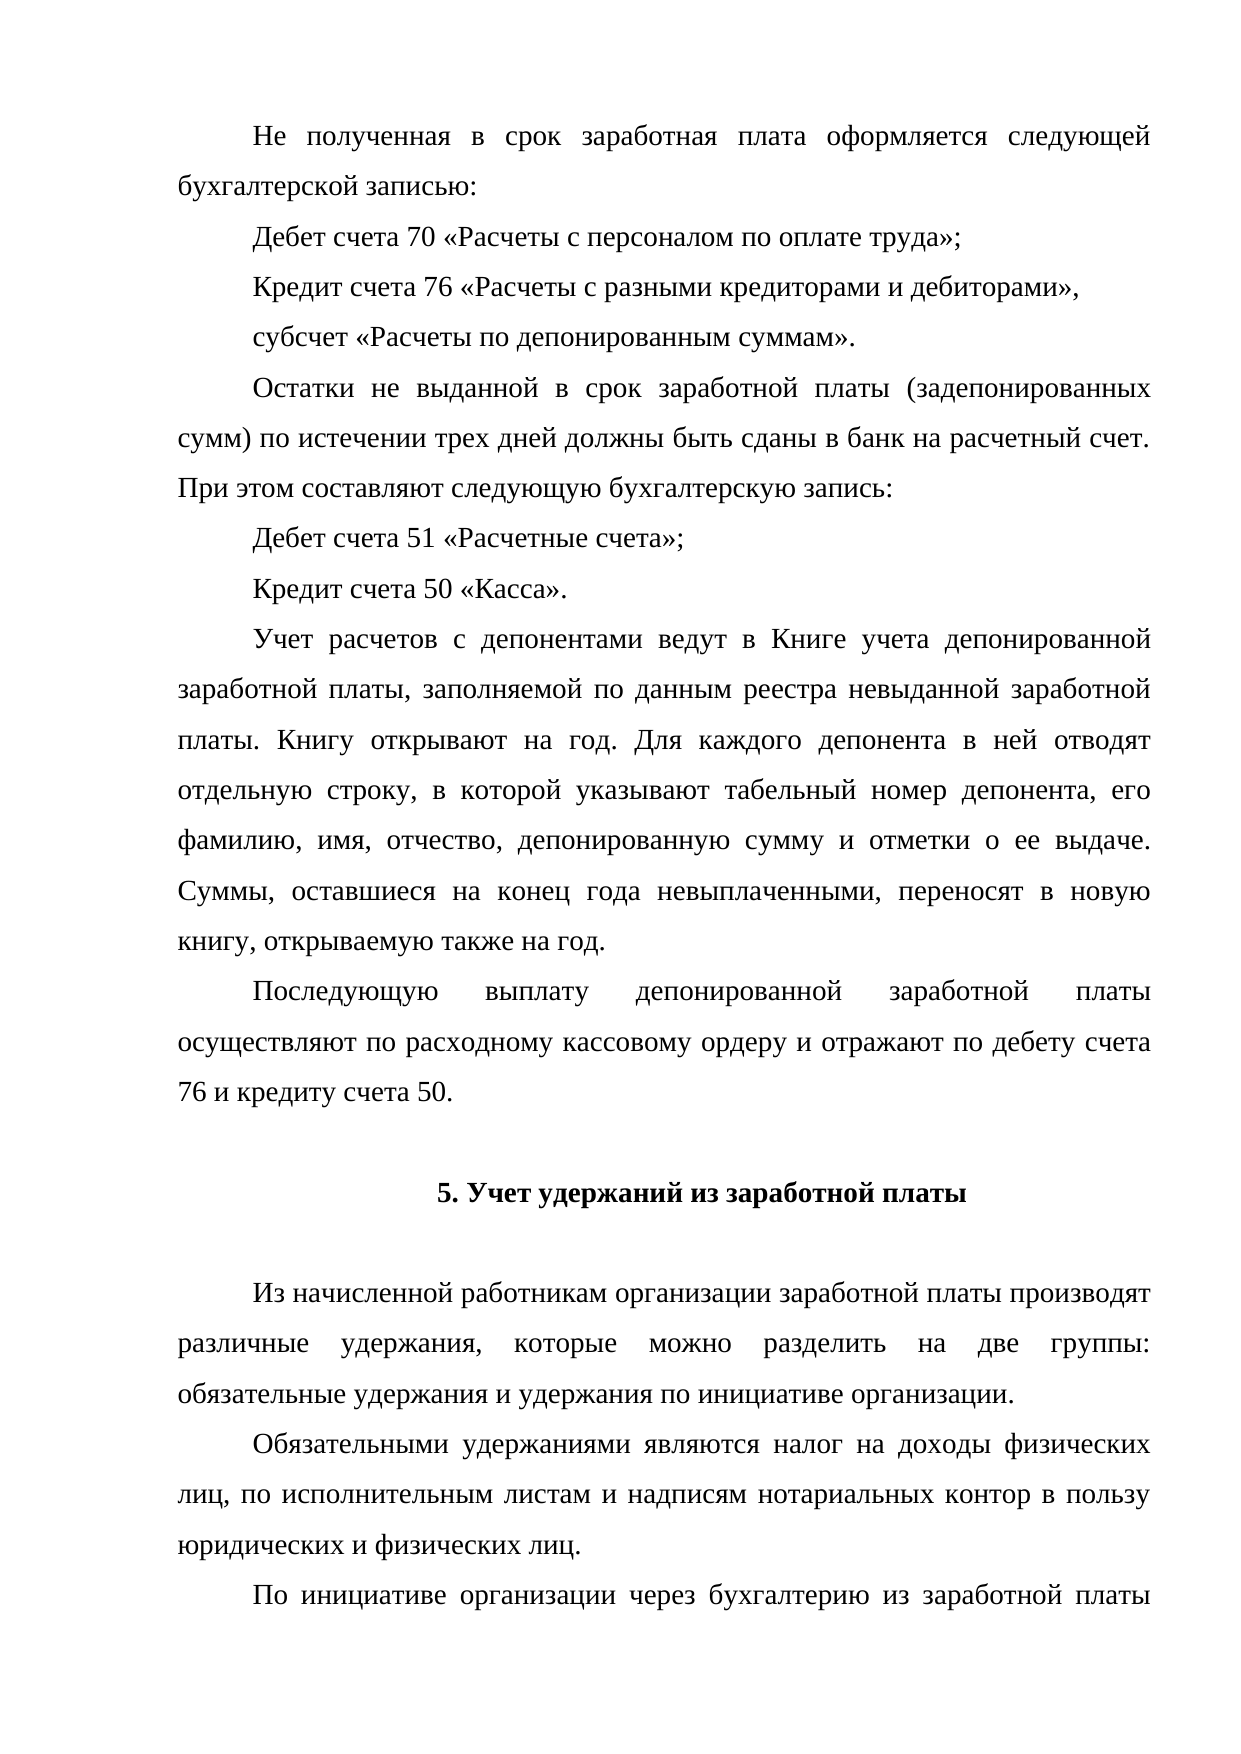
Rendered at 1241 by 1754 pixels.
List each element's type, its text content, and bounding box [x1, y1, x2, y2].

text Не полученная в срок заработная плата оформляется следующей бухгалтерской записью: [177, 118, 1152, 202]
text 5. Учет удержаний из заработной платы [177, 1175, 1152, 1208]
text Дебет счета 70 «Расчеты с персоналом по оплате труда»; [177, 219, 1152, 252]
text субсчет «Расчеты по депонированным суммам». [177, 319, 1152, 353]
text Обязательными удержаниями являются налог на доходы физических лиц, по исполнительным листам и надписям нотариальных контор в пользу юридических и физических лиц. [177, 1426, 1152, 1560]
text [177, 1577, 1152, 1611]
text Кредит счета 50 «Касса». [177, 571, 1152, 604]
text Остатки не выданной в срок заработной платы (задепонированных сумм) по истечении трех дней должны быть сданы в банк на расчетный счет. При этом составляют следующую бухгалтерскую запись: [177, 370, 1152, 504]
text Учет расчетов с депонентами ведут в Книге учета депонированной заработной платы, заполняемой по данным реестра невыданной заработной платы. Книгу открывают на год. Для каждого депонента в ней отводят отдельную строку, в которой указывают табельный номер депонента, его фамилию, имя, отчество, депонированную сумму и отметки о ее выдаче. Суммы, оставшиеся на конец года невыплаченными, переносят в новую книгу, открываемую также на год. [177, 621, 1152, 957]
text Кредит счета 76 «Расчеты с разными кредиторами и дебиторами», [177, 269, 1152, 303]
text Из начисленной работникам организации заработной платы производят различные удержания, которые можно разделить на две группы: обязательные удержания и удержания по инициативе организации. [177, 1275, 1152, 1409]
text Дебет счета 51 «Расчетные счета»; [177, 521, 1152, 554]
text Последующую выплату депонированной заработной платы осуществляют по расходному кассовому ордеру и отражают по дебету счета 76 и кредиту счета 50. [177, 973, 1152, 1108]
